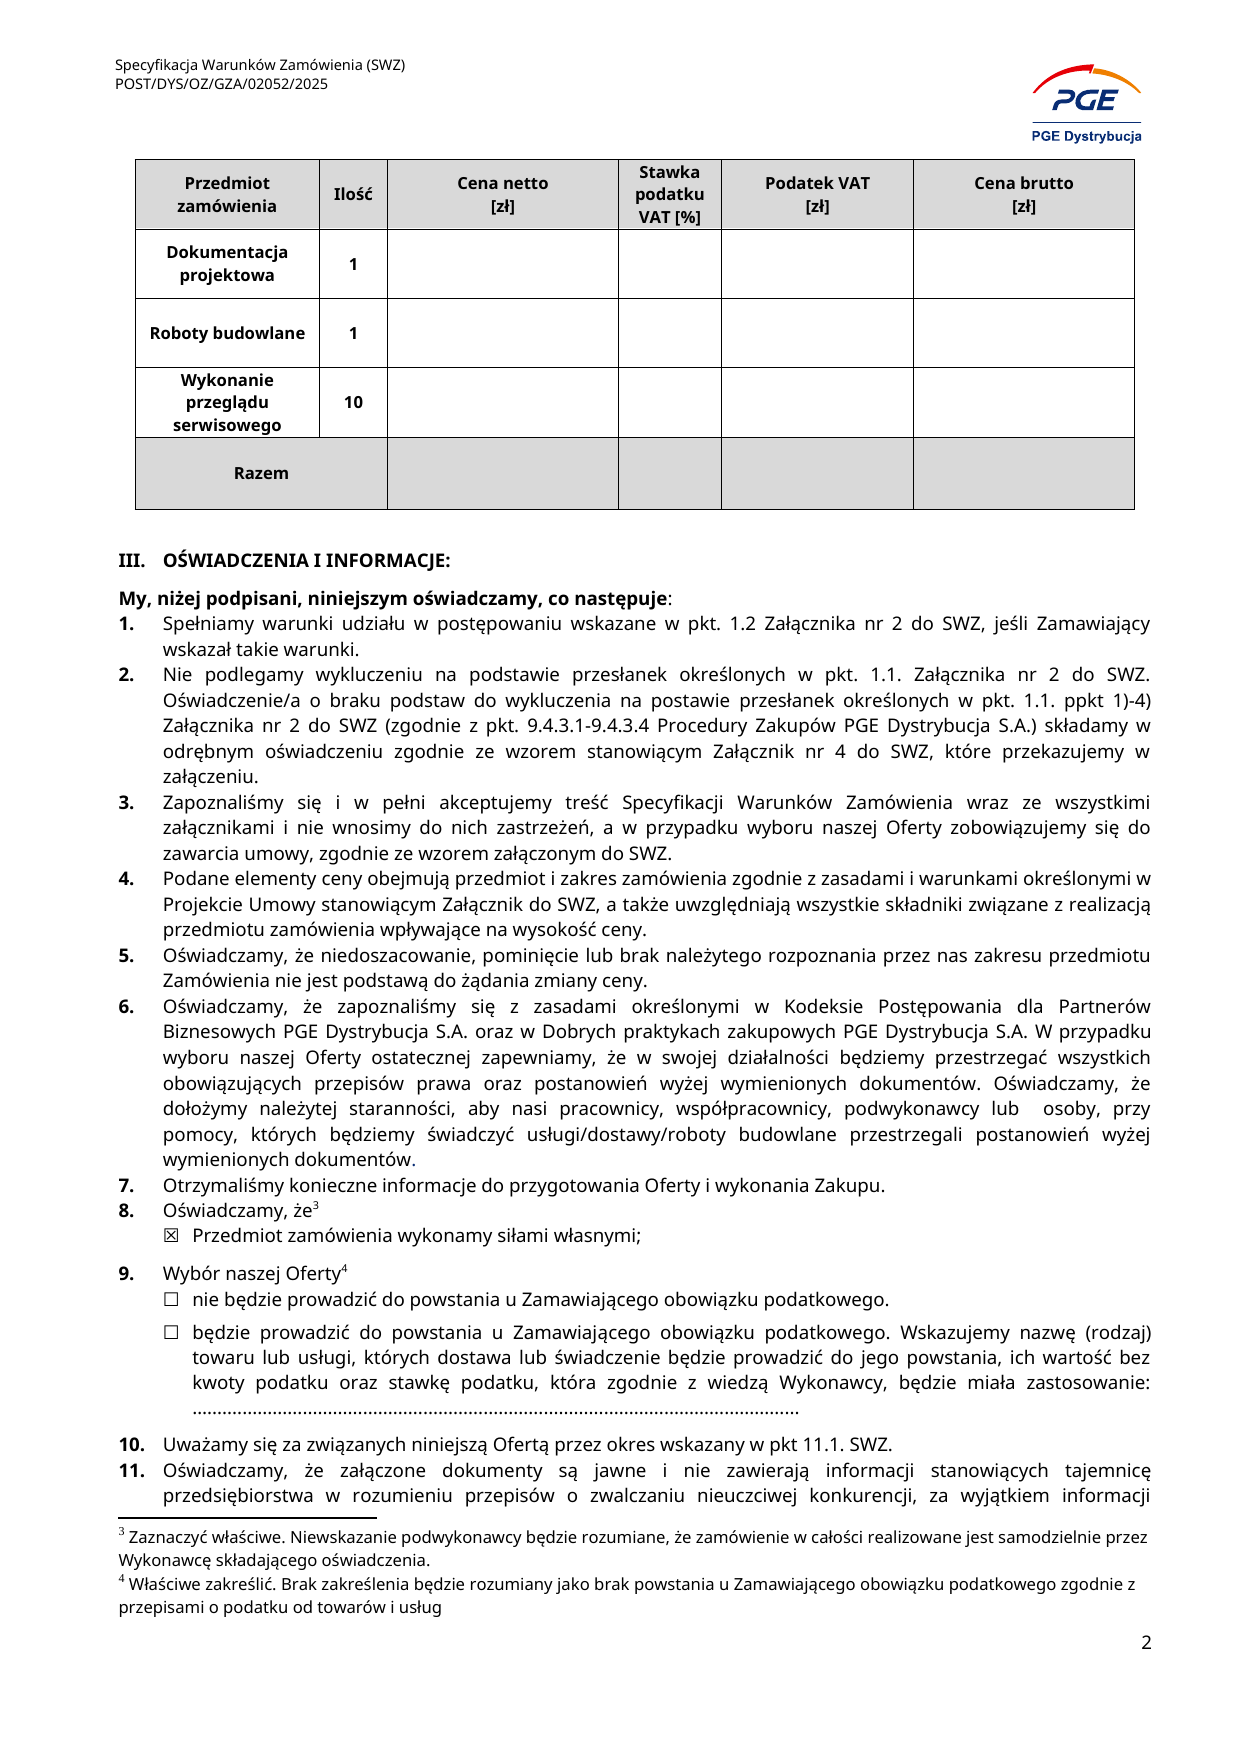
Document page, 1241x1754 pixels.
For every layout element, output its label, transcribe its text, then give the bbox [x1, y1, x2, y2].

table_cell [388, 438, 618, 509]
table_cell [914, 368, 1134, 437]
table_header Ilość [320, 160, 387, 228]
table_cell 1 [320, 230, 387, 298]
list Spełniamy warunki udziału w postępowaniu wskazane w pkt. 1.2 Załącznika nr 2 do SWZ, jeśli Zamawiający wskazał takie warunki. [118, 610, 1152, 661]
table_cell [388, 299, 618, 367]
table_cell [722, 438, 913, 509]
list Otrzymaliśmy konieczne informacje do przygotowania Oferty i wykonania Zakupu. [118, 1172, 1152, 1197]
table_cell [388, 230, 618, 298]
table_cell [914, 230, 1134, 298]
table_cell [619, 230, 721, 298]
table_header Cena brutto [zł] [914, 160, 1134, 228]
table_cell Wykonanie przeglądu serwisowego [136, 368, 319, 437]
table_cell [619, 368, 721, 437]
table_cell Roboty budowlane [136, 299, 319, 367]
table_cell 1 [320, 299, 387, 367]
table_cell [914, 438, 1134, 509]
table_header Podatek VAT [zł] [722, 160, 913, 228]
text Przedmiot zamówienia wykonamy siłami własnymi; [163, 1223, 1181, 1248]
text ☐ nie będzie prowadzić do powstania u Zamawiającego obowiązku podatkowego. [163, 1286, 1152, 1311]
list My, niżej podpisani, niniejszym oświadczamy, co następuje: [118, 585, 1152, 610]
list Uważamy się za związanych niniejszą Ofertą przez okres wskazany w pkt 11.1. SWZ. [118, 1432, 1152, 1457]
list Podane elementy ceny obejmują przedmiot i zakres zamówienia zgodnie z zasadami i warunkami określonymi w Projekcie Umowy stanowiącym Załącznik do SWZ, a także uwzględniają wszystkie składniki związane z realizacją przedmiotu zamówienia wpływające na wysokość ceny. [118, 866, 1152, 942]
table_cell [722, 230, 913, 298]
table_header Cena netto [zł] [388, 160, 618, 228]
list Nie podlegamy wykluczeniu na podstawie przesłanek określonych w pkt. 1.1. Załącznika nr 2 do SWZ. Oświadczenie/a o braku podstaw do wykluczenia na postawie przesłanek określonych w pkt. 1.1. ppkt 1)-4) Załącznika nr 2 do SWZ (zgodnie z pkt. 9.4.3.1-9.4.3.4 Procedury Zakupów PGE Dystrybucja S.A.) składamy w odrębnym oświadczeniu zgodnie ze wzorem stanowiącym Załącznik nr 4 do SWZ, które przekazujemy w załączeniu. [118, 661, 1152, 789]
text ☐ będzie prowadzić do powstania u Zamawiającego obowiązku podatkowego. Wskazujemy nazwę (rodzaj) towaru lub usługi, których dostawa lub świadczenie będzie prowadzić do jego powstania, ich wartość bez kwoty podatku oraz stawkę podatku, która zgodnie z wiedzą Wykonawcy, będzie miała zastosowanie: …...................................................................................................................... [163, 1319, 1152, 1419]
table_header Stawka podatku VAT [%] [619, 160, 721, 228]
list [118, 1457, 1152, 1508]
table_cell [722, 368, 913, 437]
table_cell 10 [320, 368, 387, 437]
table_cell Razem [136, 438, 387, 509]
list Oświadczamy, że [118, 1197, 1152, 1223]
subtitle OŚWIADCZENIA I INFORMACJE: [118, 548, 1152, 573]
table_cell [619, 438, 721, 509]
table_cell [722, 299, 913, 367]
list Zapoznaliśmy się i w pełni akceptujemy treść Specyfikacji Warunków Zamówienia wraz ze wszystkimi załącznikami i nie wnosimy do nich zastrzeżeń, a w przypadku wyboru naszej Oferty zobowiązujemy się do zawarcia umowy, zgodnie ze wzorem załączonym do SWZ. [118, 789, 1152, 866]
table_cell [388, 368, 618, 437]
list Oświadczamy, że zapoznaliśmy się z zasadami określonymi w Kodeksie Postępowania dla Partnerów Biznesowych PGE Dystrybucja S.A. oraz w Dobrych praktykach zakupowych PGE Dystrybucja S.A. W przypadku wyboru naszej Oferty ostatecznej zapewniamy, że w swojej działalności będziemy przestrzegać wszystkich obowiązujących przepisów prawa oraz postanowień wyżej wymienionych dokumentów. Oświadczamy, że dołożymy należytej staranności, aby nasi pracownicy, współpracownicy, podwykonawcy lub osoby, przy pomocy, których będziemy świadczyć usługi/dostawy/roboty budowlane przestrzegali postanowień wyżej wymienionych dokumentów. [118, 993, 1152, 1172]
list Oświadczamy, że niedoszacowanie, pominięcie lub brak należytego rozpoznania przez nas zakresu przedmiotu Zamówienia nie jest podstawą do żądania zmiany ceny. [118, 942, 1152, 993]
table_header Przedmiot zamówienia [136, 160, 319, 228]
table_cell [619, 299, 721, 367]
table_cell Dokumentacja projektowa [136, 230, 319, 298]
list Wybór naszej Oferty [118, 1260, 1152, 1286]
table_cell [914, 299, 1134, 367]
